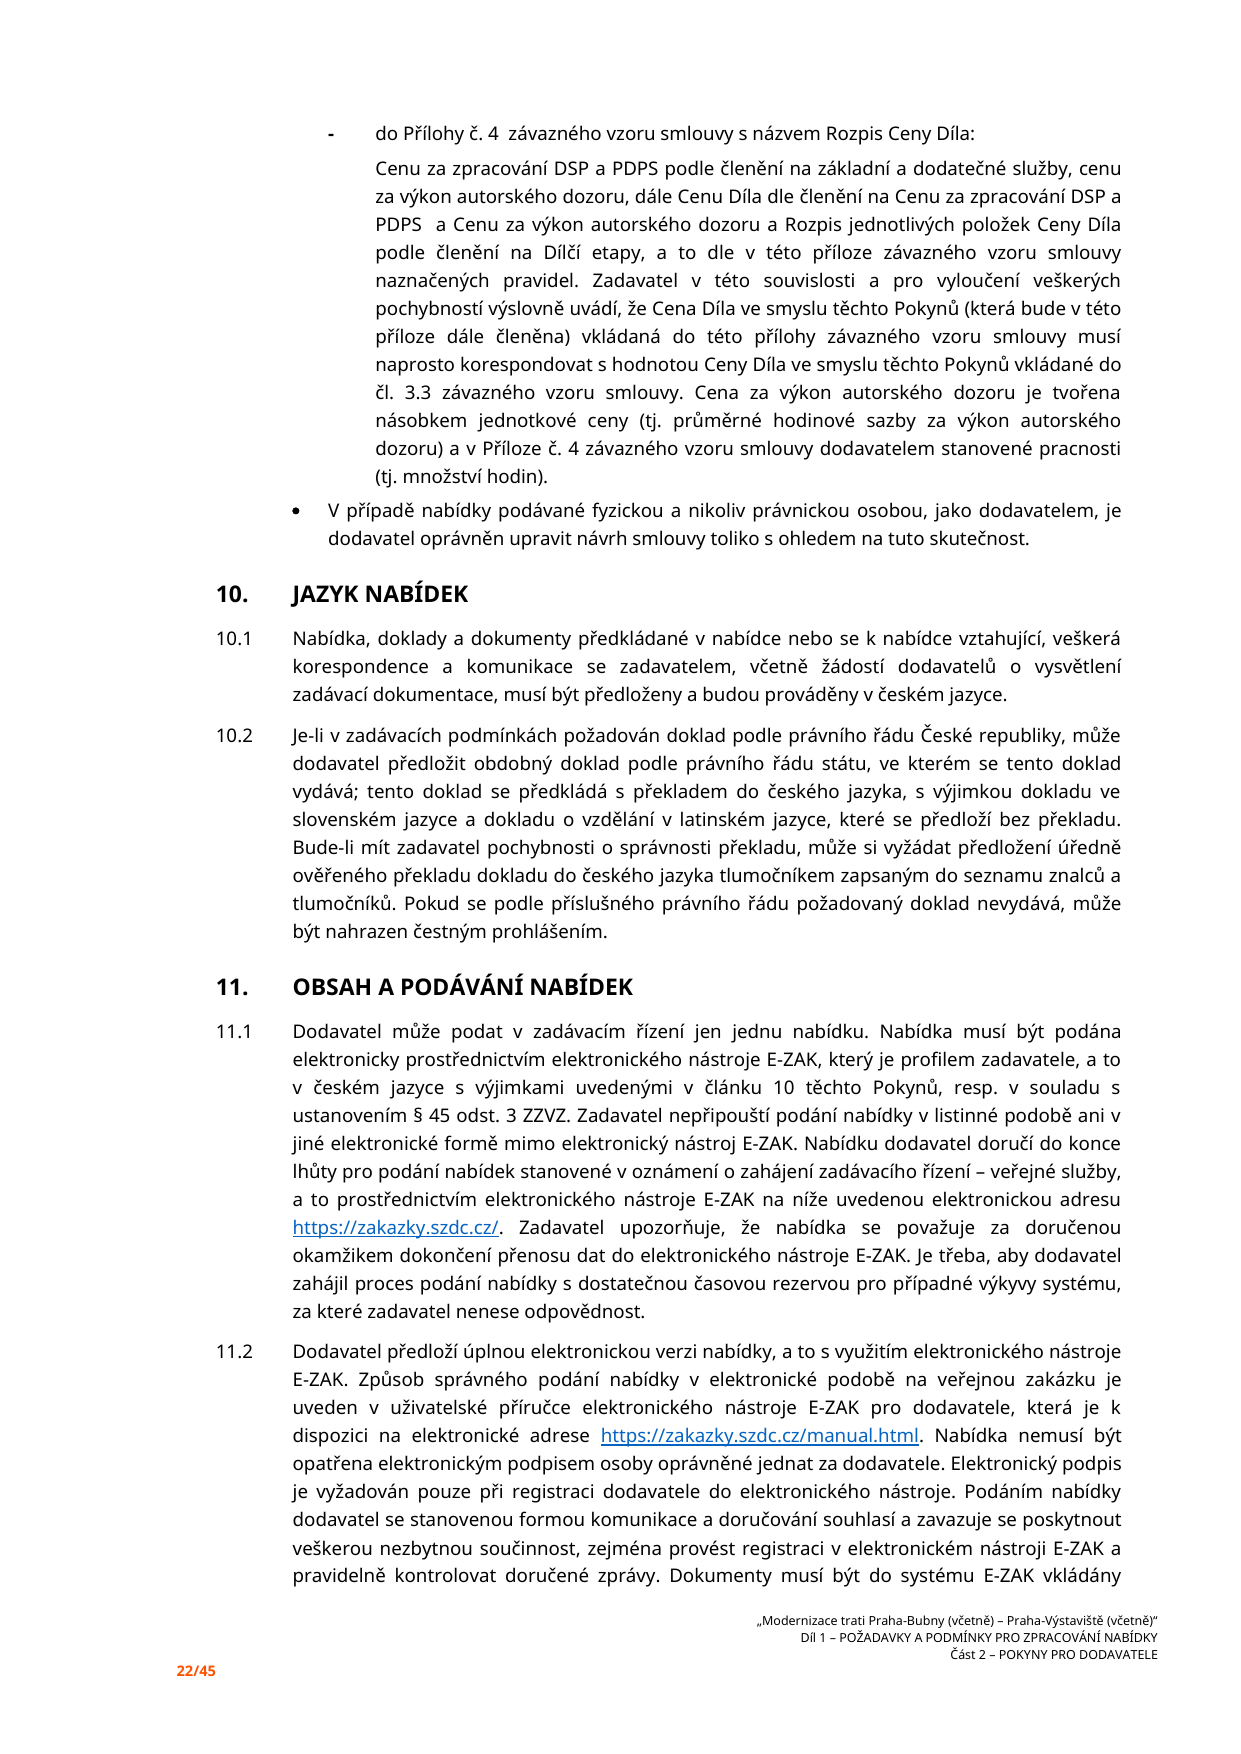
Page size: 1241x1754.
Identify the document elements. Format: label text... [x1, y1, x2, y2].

text Nabídka, doklady a dokumenty předkládané v nabídce nebo se k nabídce vztahující, veškerá korespondence a komunikace se zadavatelem, včetně žádostí dodavatelů o vysvětlení zadávací dokumentace, musí být předloženy a budou prováděny v českém jazyce. [216, 625, 1122, 707]
text V případě nabídky podávané fyzickou a nikoliv právnickou osobou, jako dodavatelem, je dodavatel oprávněn upravit návrh smlouvy toliko s ohledem na tuto skutečnost. [292, 497, 1122, 551]
list Cenu za zpracování DSP a PDPS podle členění na základní a dodatečné služby, cenu za výkon autorského dozoru, dále Cenu Díla dle členění na Cenu za zpracování DSP a PDPS a Cenu za výkon autorského dozoru a Rozpis jednotlivých položek Ceny Díla podle členění na Dílčí etapy, a to dle v této příloze závazného vzoru smlouvy naznačených pravidel. Zadavatel v této souvislosti a pro vyloučení veškerých pochybností výslovně uvádí, že Cena Díla ve smyslu těchto Pokynů (která bude v této příloze dále členěna) vkládaná do této přílohy závazného vzoru smlouvy musí naprosto korespondovat s hodnotou Ceny Díla ve smyslu těchto Pokynů vkládané do čl. 3.3 závazného vzoru smlouvy. Cena za výkon autorského dozoru je tvořena násobkem jednotkové ceny (tj. průměrné hodinové sazby za výkon autorského dozoru) a v Příloze č. 4 závazného vzoru smlouvy dodavatelem stanovené pracnosti (tj. množství hodin). [375, 155, 1122, 489]
text JAZYK NABÍDEK [216, 578, 1122, 610]
text OBSAH a PODÁVÁNÍ NABÍDEK [216, 971, 1122, 1002]
text do Přílohy č. 4 závazného vzoru smlouvy s názvem Rozpis Ceny Díla: [328, 121, 1122, 146]
text Dodavatel může podat v zadávacím řízení jen jednu nabídku. Nabídka musí být podána elektronicky prostřednictvím elektronického nástroje E-ZAK, který je profilem zadavatele, a to v českém jazyce s výjimkami uvedenými v článku 10 těchto Pokynů, resp. v souladu s ustanovením § 45 odst. 3 ZZVZ. Zadavatel nepřipouští podání nabídky v listinné podobě ani v jiné elektronické formě mimo elektronický nástroj E-ZAK. Nabídku dodavatel doručí do konce lhůty pro podání nabídek stanovené v oznámení o zahájení zadávacího řízení – veřejné služby, a to prostřednictvím elektronického nástroje E-ZAK na níže uvedenou elektronickou adresu https://zakazky.szdc.cz/. Zadavatel upozorňuje, že nabídka se považuje za doručenou okamžikem dokončení přenosu dat do elektronického nástroje E-ZAK. Je třeba, aby dodavatel zahájil proces podání nabídky s dostatečnou časovou rezervou pro případné výkyvy systému, za které zadavatel nenese odpovědnost. [216, 1018, 1122, 1324]
text Je-li v zadávacích podmínkách požadován doklad podle právního řádu České republiky, může dodavatel předložit obdobný doklad podle právního řádu státu, ve kterém se tento doklad vydává; tento doklad se předkládá s překladem do českého jazyka, s výjimkou dokladu ve slovenském jazyce a dokladu o vzdělání v latinském jazyce, které se předloží bez překladu. Bude-li mít zadavatel pochybnosti o správnosti překladu, může si vyžádat předložení úředně ověřeného překladu dokladu do českého jazyka tlumočníkem zapsaným do seznamu znalců a tlumočníků. Pokud se podle příslušného právního řádu požadovaný doklad nevydává, může být nahrazen čestným prohlášením. [216, 722, 1122, 943]
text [216, 1339, 1122, 1588]
